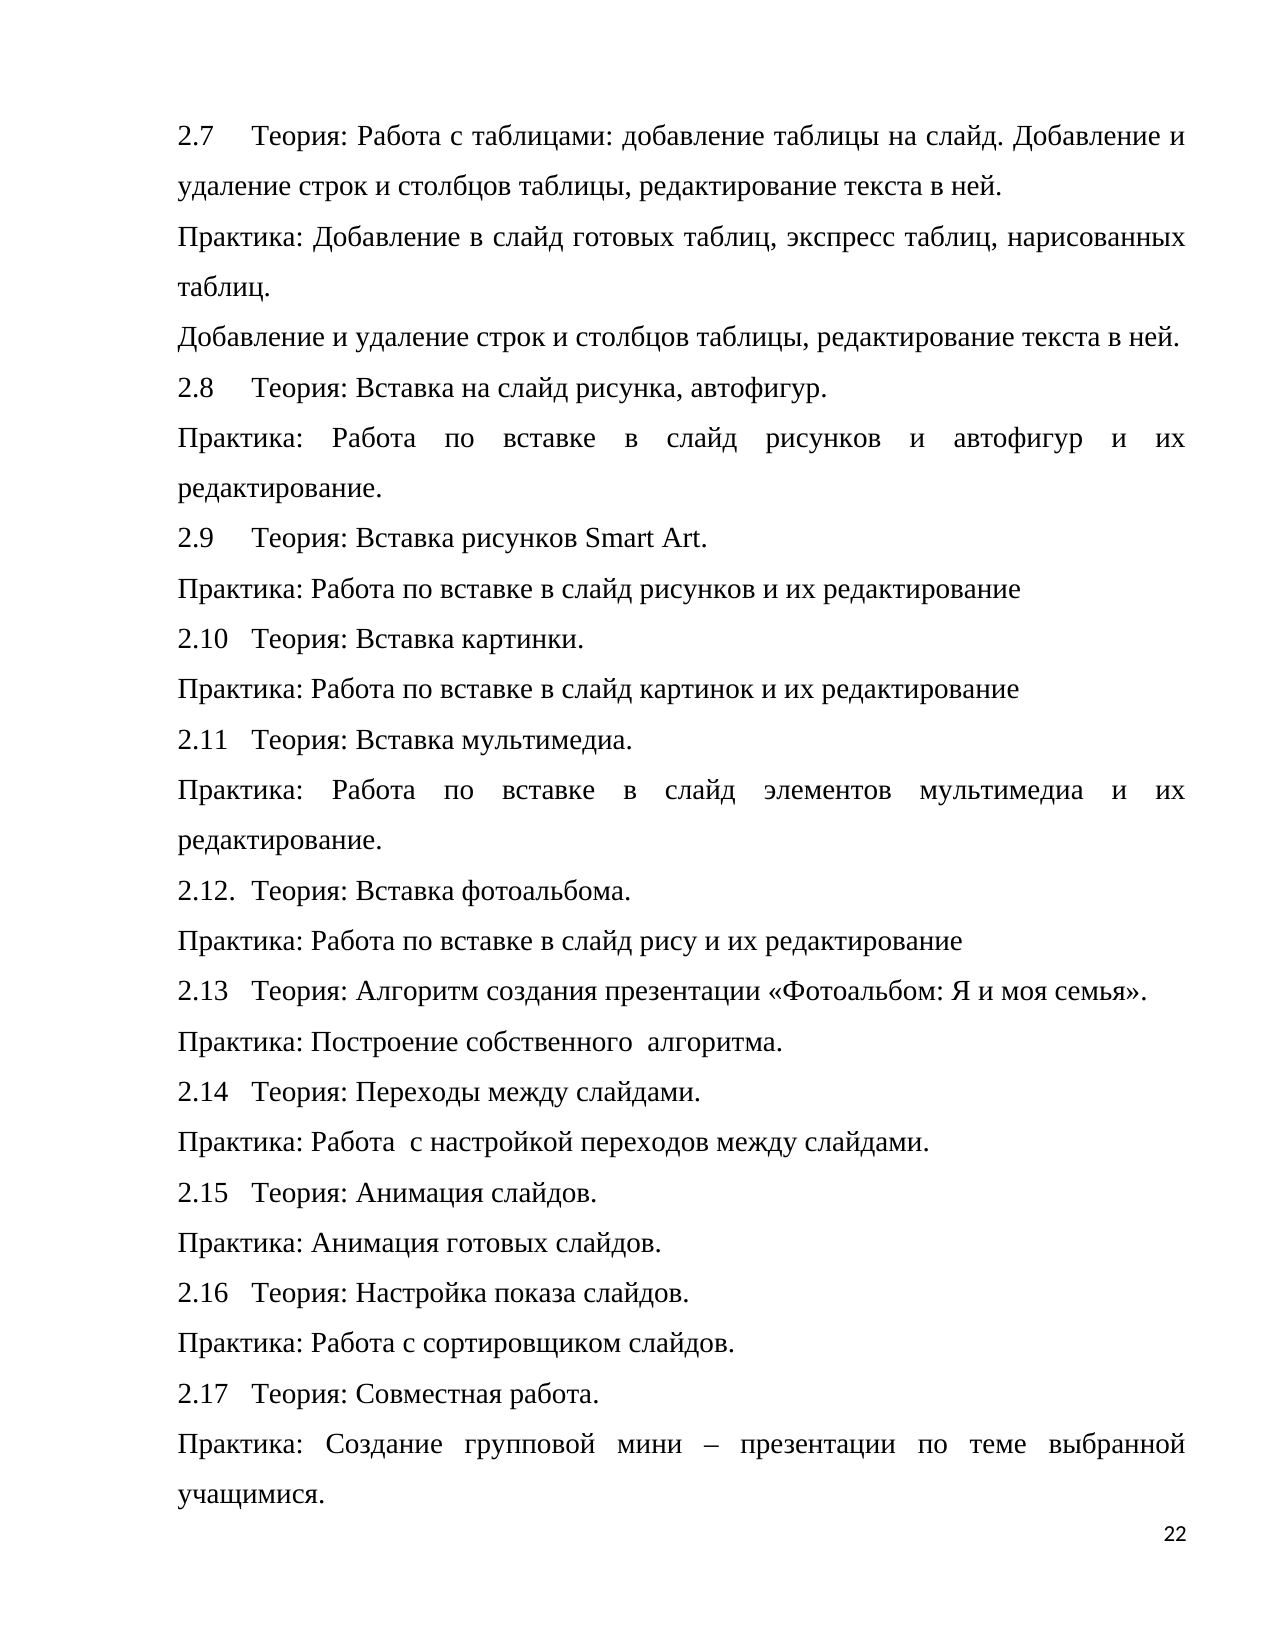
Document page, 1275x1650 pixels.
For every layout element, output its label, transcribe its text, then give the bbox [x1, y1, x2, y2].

text Практика: Анимация готовых слайдов. [177, 1225, 1186, 1258]
text Практика: Работа с сортировщиком слайдов. [177, 1326, 1186, 1359]
text 2.8 Теория: Вставка на слайд рисунка, автофигур. [177, 370, 1186, 403]
text Практика: Работа по вставке в слайд картинок и их редактирование [177, 672, 1186, 705]
text 2.11 Теория: Вставка мультимедиа. [177, 722, 1186, 755]
text Практика: Работа по вставке в слайд элементов мультимедиа и их редактирование. [177, 772, 1186, 856]
text Практика: Добавление в слайд готовых таблиц, экспресс таблиц, нарисованных таблиц. [177, 219, 1186, 303]
text 2.15 Теория: Анимация слайдов. [177, 1175, 1186, 1208]
text Практика: Работа по вставке в слайд рису и их редактирование [177, 923, 1186, 957]
text 2.17 Теория: Совместная работа. [177, 1376, 1186, 1409]
text Практика: Создание групповой мини – презентации по теме выбранной учащимися. [177, 1426, 1186, 1510]
text Практика: Работа по вставке в слайд рисунков и автофигур и их редактирование. [177, 420, 1186, 504]
text 2.16 Теория: Настройка показа слайдов. [177, 1275, 1186, 1309]
text Добавление и удаление строк и столбцов таблицы, редактирование текста в ней. [177, 319, 1186, 353]
text 2.12. Теория: Вставка фотоальбома. [177, 873, 1186, 906]
text 2.14 Теория: Переходы между слайдами. [177, 1074, 1186, 1108]
text Практика: Работа по вставке в слайд рисунков и их редактирование [177, 571, 1186, 604]
text Практика: Построение собственного алгоритма. [177, 1024, 1186, 1057]
text 2.9 Теория: Вставка рисунков Smart Art. [177, 521, 1186, 554]
text Практика: Работа с настройкой переходов между слайдами. [177, 1124, 1186, 1158]
text 2.13 Теория: Алгоритм создания презентации «Фотоальбом: Я и моя семья». [177, 973, 1186, 1007]
text 2.7 Теория: Работа с таблицами: добавление таблицы на слайд. Добавление и удаление строк и столбцов таблицы, редактирование текста в ней. [177, 118, 1186, 202]
text 2.10 Теория: Вставка картинки. [177, 621, 1186, 655]
